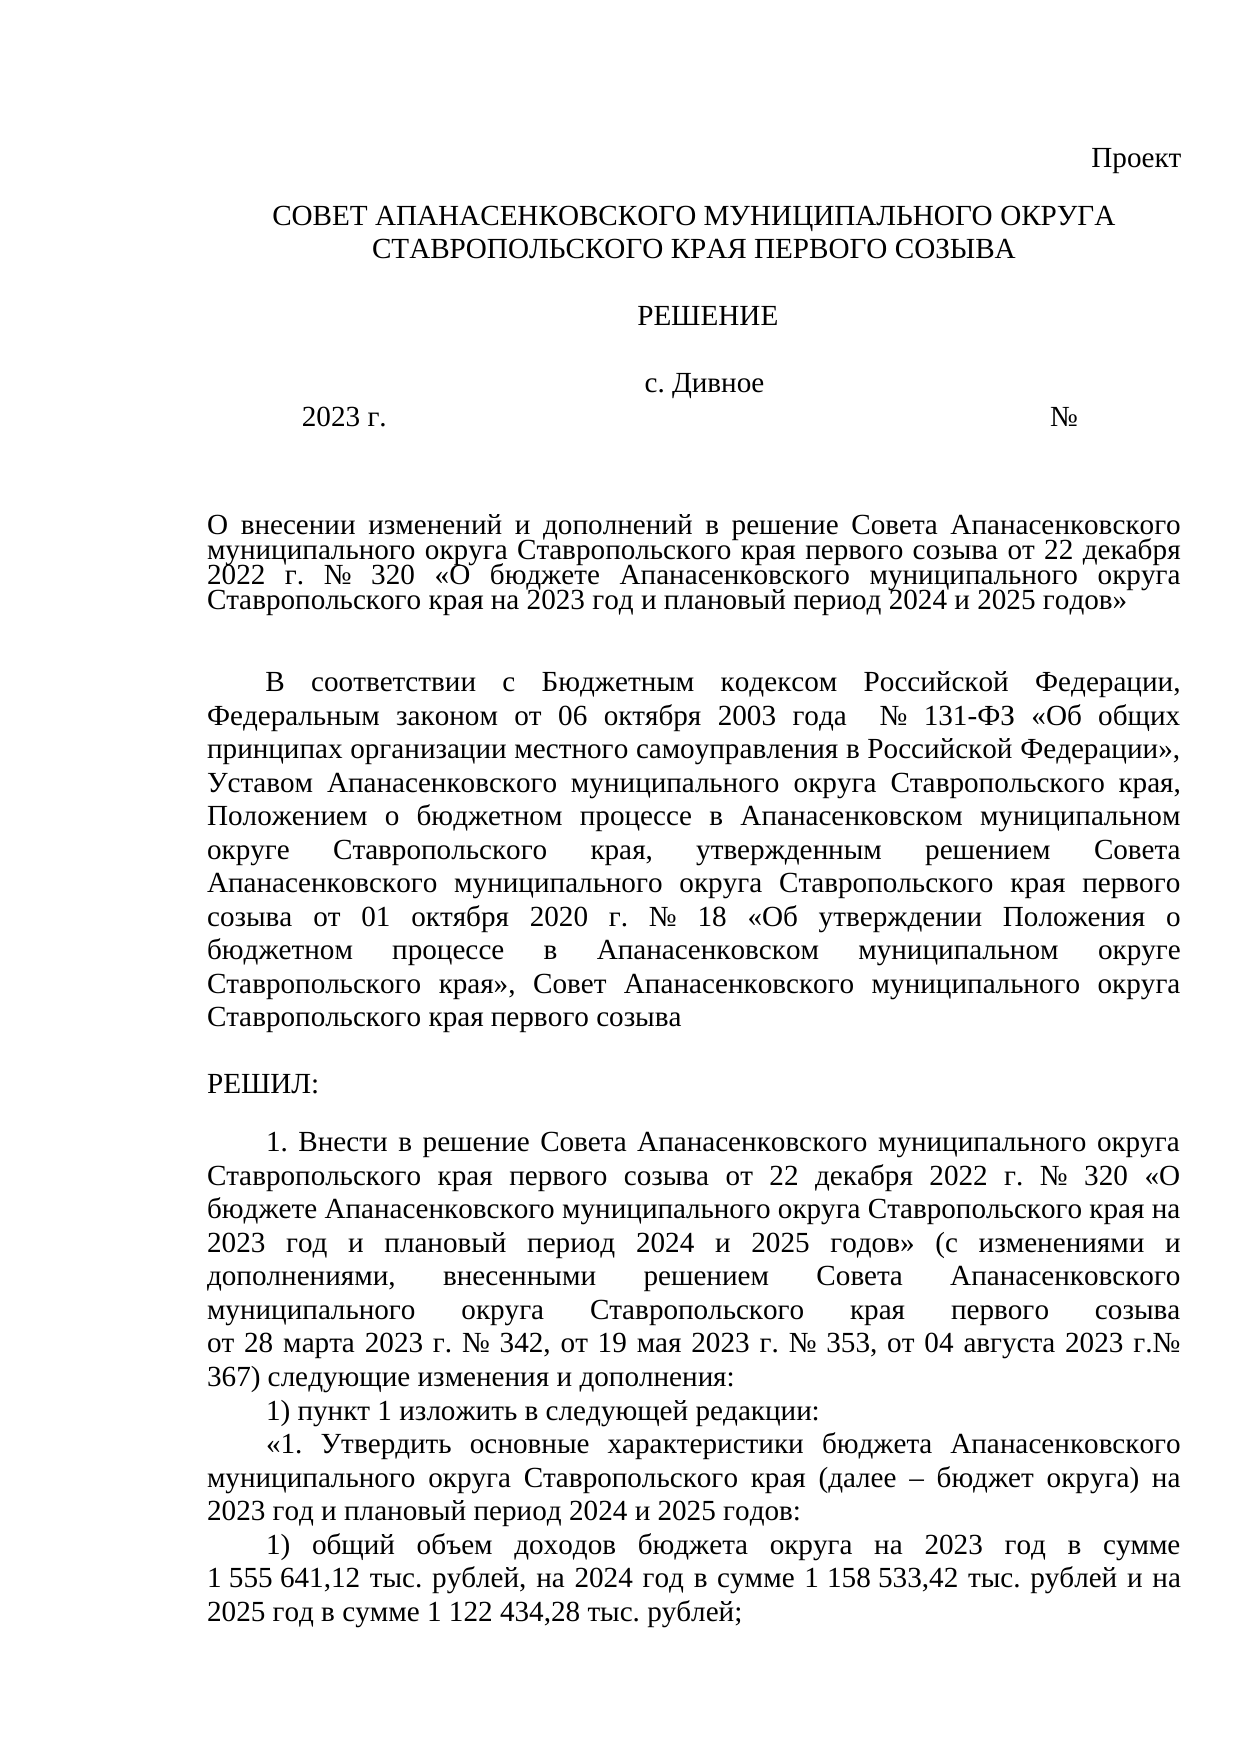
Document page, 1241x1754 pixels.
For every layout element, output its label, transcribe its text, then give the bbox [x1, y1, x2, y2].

text 2023 г. № [207, 399, 1181, 432]
text В соответствии с Бюджетным кодексом Российской Федерации, Федеральным законом от 06 октября 2003 года № 131-ФЗ «Об общих принципах организации местного самоуправления в Российской Федерации», Уставом Апанасенковского муниципального округа Ставропольского края, Положением о бюджетном процессе в Апанасенковском муниципальном округе Ставропольского края, утвержденным решением Совета Апанасенковского муниципального округа Ставропольского края первого созыва от 01 октября 2020 г. № 18 «Об утверждении Положения о бюджетном процессе в Апанасенковском муниципальном округе Ставропольского края», Совет Апанасенковского муниципального округа Ставропольского края первого созыва [207, 664, 1181, 1033]
text 1. Внести в решение Совета Апанасенковского муниципального округа Ставропольского края первого созыва от 22 декабря 2022 г. № 320 «О бюджете Апанасенковского муниципального округа Ставропольского края на 2023 год и плановый период 2024 и 2025 годов» (с изменениями и дополнениями, внесенными решением Совета Апанасенковского муниципального округа Ставропольского края первого созыва от 28 марта 2023 г. № 342, от 19 мая 2023 г. № 353, от 04 августа 2023 г.№ 367) следующие изменения и дополнения: [207, 1124, 1181, 1393]
text РЕШЕНИЕ [207, 298, 1181, 332]
text «1. Утвердить основные характеристики бюджета Апанасенковского муниципального округа Ставропольского края (далее – бюджет округа) на 2023 год и плановый период 2024 и 2025 годов: [207, 1426, 1181, 1527]
text СТАВРОПОЛЬСКОГО КРАЯ ПЕРВОГО СОЗЫВА [207, 231, 1181, 265]
text О внесении изменений и дополнений в решение Совета Апанасенковского муниципального округа Ставропольского края первого созыва от 22 декабря 2022 г. № 320 «О бюджете Апанасенковского муниципального округа Ставропольского края на 2023 год и плановый период 2024 и 2025 годов» [207, 514, 1182, 614]
text Проект [186, 148, 1181, 173]
text 1) общий объем доходов бюджета округа на 2023 год в сумме 1 555 641,12 тыс. рублей, на 2024 год в сумме 1 158 533,42 тыс. рублей и на 2025 год в сумме 1 122 434,28 тыс. рублей; [207, 1527, 1181, 1627]
text РЕШИЛ: [207, 1067, 1181, 1100]
text с. Дивное [207, 365, 1181, 399]
text 1) пункт 1 изложить в следующей редакции: [207, 1393, 1181, 1426]
text СОВЕТ АПАНАСЕНКОВСКОГО МУНИЦИПАЛЬНОГО ОКРУГА [207, 198, 1181, 231]
